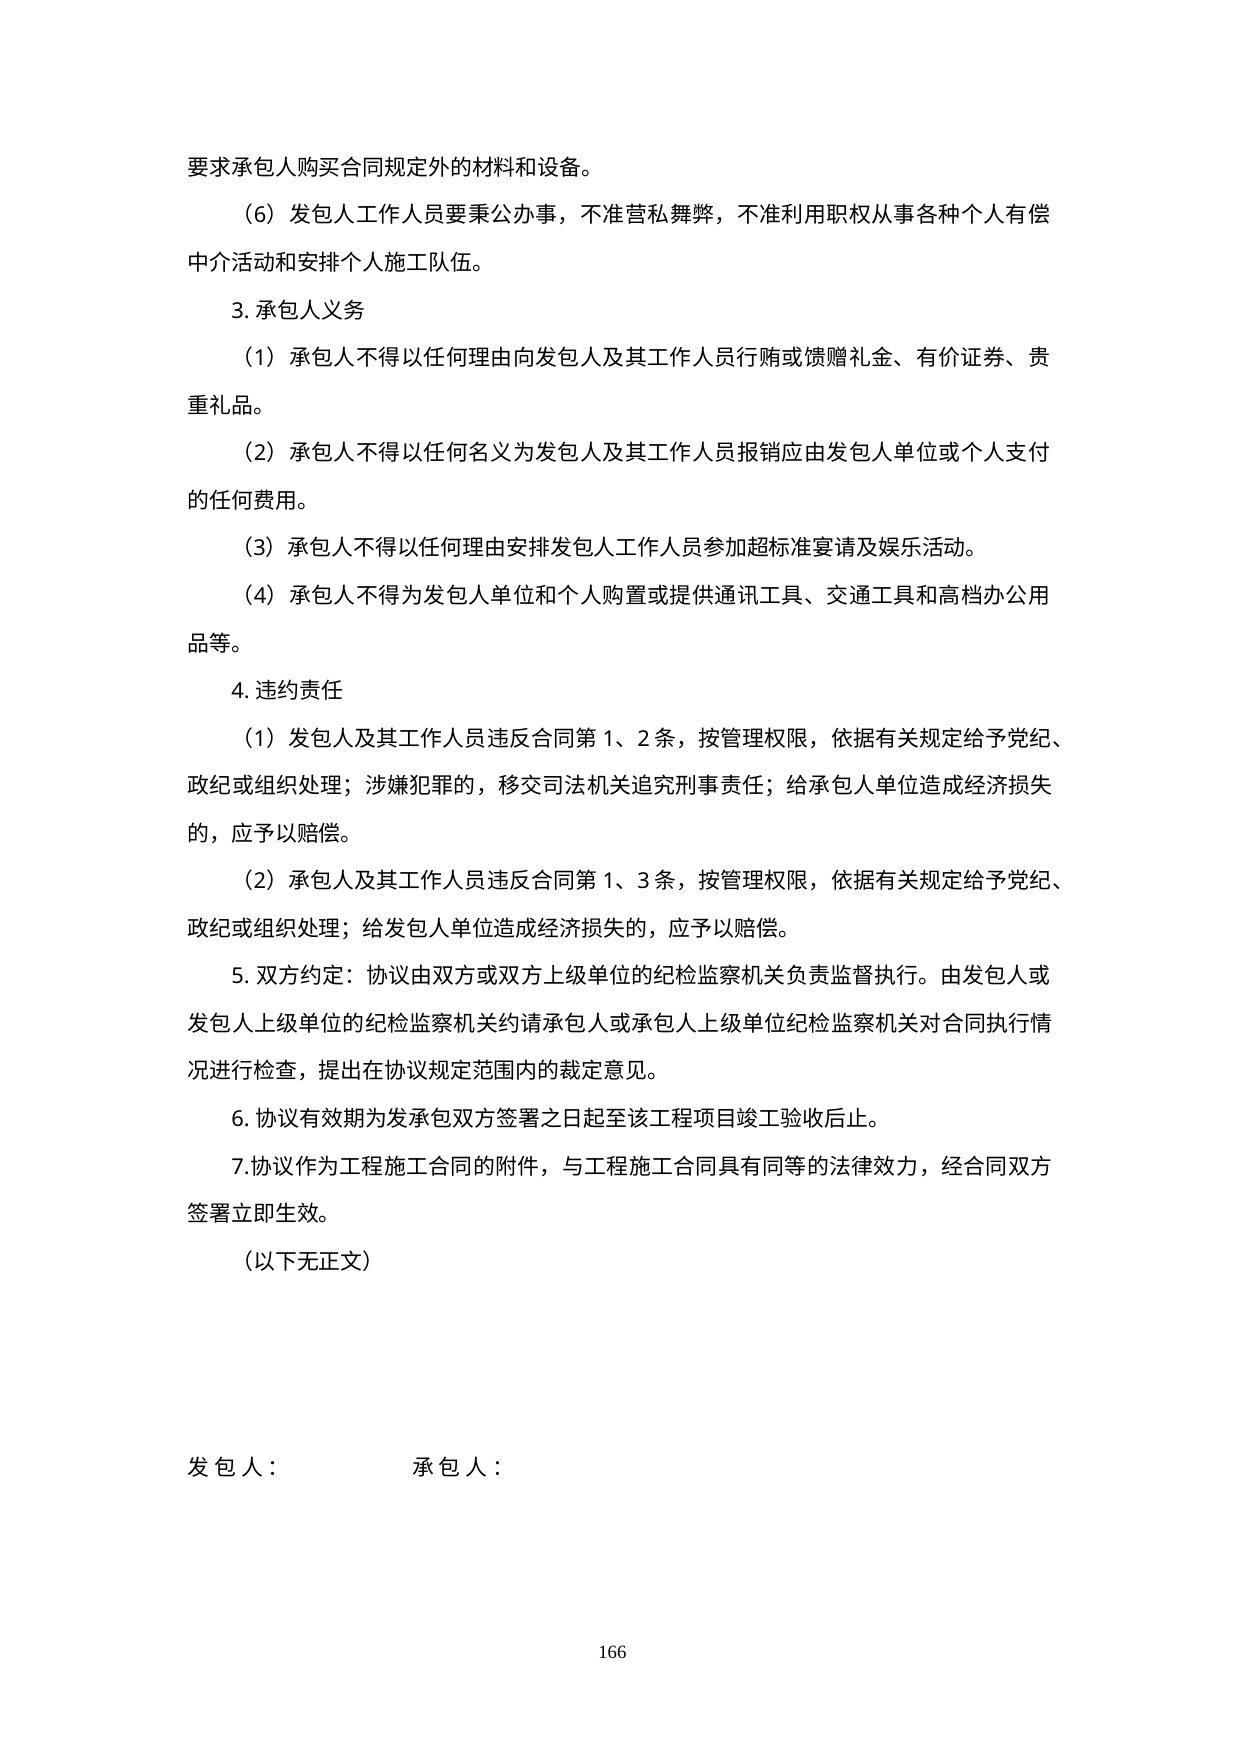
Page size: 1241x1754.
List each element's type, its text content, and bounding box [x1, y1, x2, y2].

text 3. 承包人义务 [187, 293, 1053, 324]
text （2）承包人不得以任何名义为发包人及其工作人员报销应由发包人单位或个人支付的任何费用。 [187, 435, 1053, 514]
text 5. 双方约定：协议由双方或双方上级单位的纪检监察机关负责监督执行。由发包人或发包人上级单位的纪检监察机关约请承包人或承包人上级单位纪检监察机关对合同执行情况进行检查，提出在协议规定范围内的裁定意见。 [187, 958, 1053, 1085]
text （6）发包人工作人员要秉公办事，不准营私舞弊，不准利用职权从事各种个人有偿中介活动和安排个人施工队伍。 [187, 197, 1053, 277]
text 6. 协议有效期为发承包双方签署之日起至该工程项目竣工验收后止。 [187, 1101, 1053, 1133]
text 7.协议作为工程施工合同的附件，与工程施工合同具有同等的法律效力，经合同双方签署立即生效。 [187, 1149, 1053, 1228]
text （以下无正文） [187, 1244, 1053, 1275]
text 4. 违约责任 [187, 673, 1053, 705]
text 发 包 人 ： 承 包 人 ： [187, 1450, 1053, 1482]
text （4）承包人不得为发包人单位和个人购置或提供通讯工具、交通工具和高档办公用品等。 [187, 578, 1053, 657]
text （3）承包人不得以任何理由安排发包人工作人员参加超标准宴请及娱乐活动。 [187, 530, 1053, 562]
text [187, 150, 1053, 182]
text （2）承包人及其工作人员违反合同第1、3条，按管理权限，依据有关规定给予党纪、政纪或组织处理；给发包人单位造成经济损失的，应予以赔偿。 [187, 863, 1053, 943]
text （1）发包人及其工作人员违反合同第1、2条，按管理权限，依据有关规定给予党纪、政纪或组织处理；涉嫌犯罪的，移交司法机关追究刑事责任；给承包人单位造成经济损失的，应予以赔偿。 [187, 721, 1053, 847]
text （1）承包人不得以任何理由向发包人及其工作人员行贿或馈赠礼金、有价证券、贵重礼品。 [187, 340, 1053, 419]
